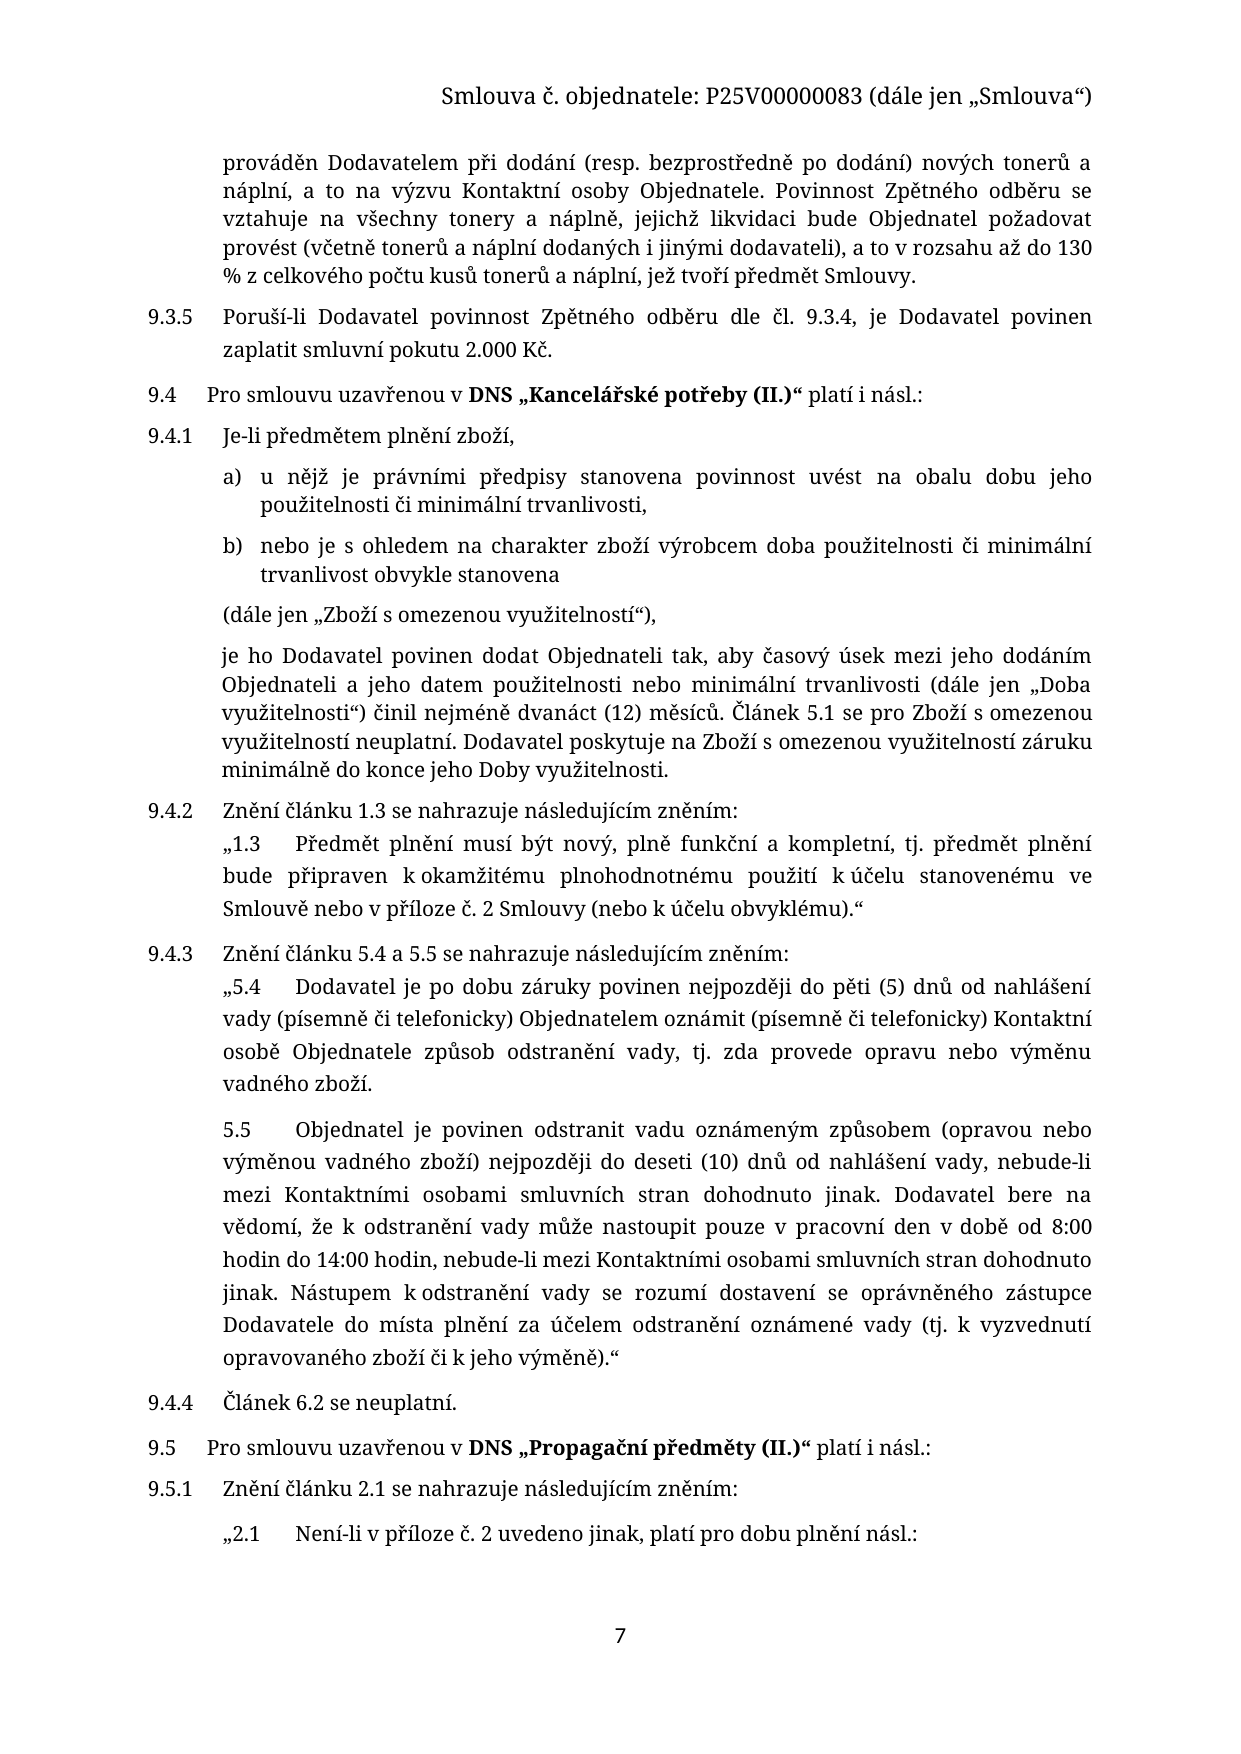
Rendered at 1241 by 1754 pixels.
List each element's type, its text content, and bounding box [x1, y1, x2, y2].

text je ho Dodavatel povinen dodat Objednateli tak, aby časový úsek mezi jeho dodáním Objednateli a jeho datem použitelnosti nebo minimální trvanlivosti (dále jen „Doba využitelnosti“) činil nejméně dvanáct (12) měsíců. Článek 5.1 se pro Zboží s omezenou využitelností neuplatní. Dodavatel poskytuje na Zboží s omezenou využitelností záruku minimálně do konce jeho Doby využitelnosti. [221, 642, 1093, 784]
list Znění článku 1.3 se nahrazuje následujícím zněním: [148, 796, 1093, 825]
list 5.5 Objednatel je povinen odstranit vadu oznámeným způsobem (opravou nebo výměnou vadného zboží) nejpozději do deseti (10) dnů od nahlášení vady, nebude-li mezi Kontaktními osobami smluvních stran dohodnuto jinak. Dodavatel bere na vědomí, že k odstranění vady může nastoupit pouze v pracovní den v době od 8:00 hodin do 14:00 hodin, nebude-li mezi Kontaktními osobami smluvních stran dohodnuto jinak. Nástupem k odstranění vady se rozumí dostavení se oprávněného zástupce Dodavatele do místa plnění za účelem odstranění oznámené vady (tj. k vyzvednutí opravovaného zboží či k jeho výměně).“ [223, 1115, 1093, 1371]
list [148, 148, 1093, 290]
list „2.1 Není-li v příloze č. 2 uvedeno jinak, platí pro dobu plnění násl.: [223, 1519, 1093, 1548]
list Článek 6.2 se neuplatní. [148, 1388, 1093, 1416]
list Znění článku 2.1 se nahrazuje následujícím zněním: [148, 1474, 1093, 1502]
list nebo je s ohledem na charakter zboží výrobcem doba použitelnosti či minimální trvanlivost obvykle stanovena [223, 531, 1093, 588]
list Pro smlouvu uzavřenou v DNS „Propagační předměty (II.)“ platí i násl.: [148, 1433, 1093, 1462]
list Pro smlouvu uzavřenou v DNS „Kancelářské potřeby (II.)“ platí i násl.: [148, 380, 1093, 408]
list u nějž je právními předpisy stanovena povinnost uvést na obalu dobu jeho použitelnosti či minimální trvanlivosti, [223, 462, 1093, 519]
list Znění článku 5.4 a 5.5 se nahrazuje následujícím zněním: [148, 939, 1093, 968]
list „1.3 Předmět plnění musí být nový, plně funkční a kompletní, tj. předmět plnění bude připraven k okamžitému plnohodnotnému použití k účelu stanovenému ve Smlouvě nebo v příloze č. 2 Smlouvy (nebo k účelu obvyklému).“ [223, 829, 1093, 922]
list „5.4 Dodavatel je po dobu záruky povinen nejpozději do pěti (5) dnů od nahlášení vady (písemně či telefonicky) Objednatelem oznámit (písemně či telefonicky) Kontaktní osobě Objednatele způsob odstranění vady, tj. zda provede opravu nebo výměnu vadného zboží. [223, 972, 1093, 1098]
list Poruší-li Dodavatel povinnost Zpětného odběru dle čl. 9.3.4, je Dodavatel povinen zaplatit smluvní pokutu 2.000 Kč. [148, 302, 1093, 363]
text (dále jen „Zboží s omezenou využitelností“), [223, 601, 1093, 629]
list Je-li předmětem plnění zboží, [148, 421, 1093, 449]
